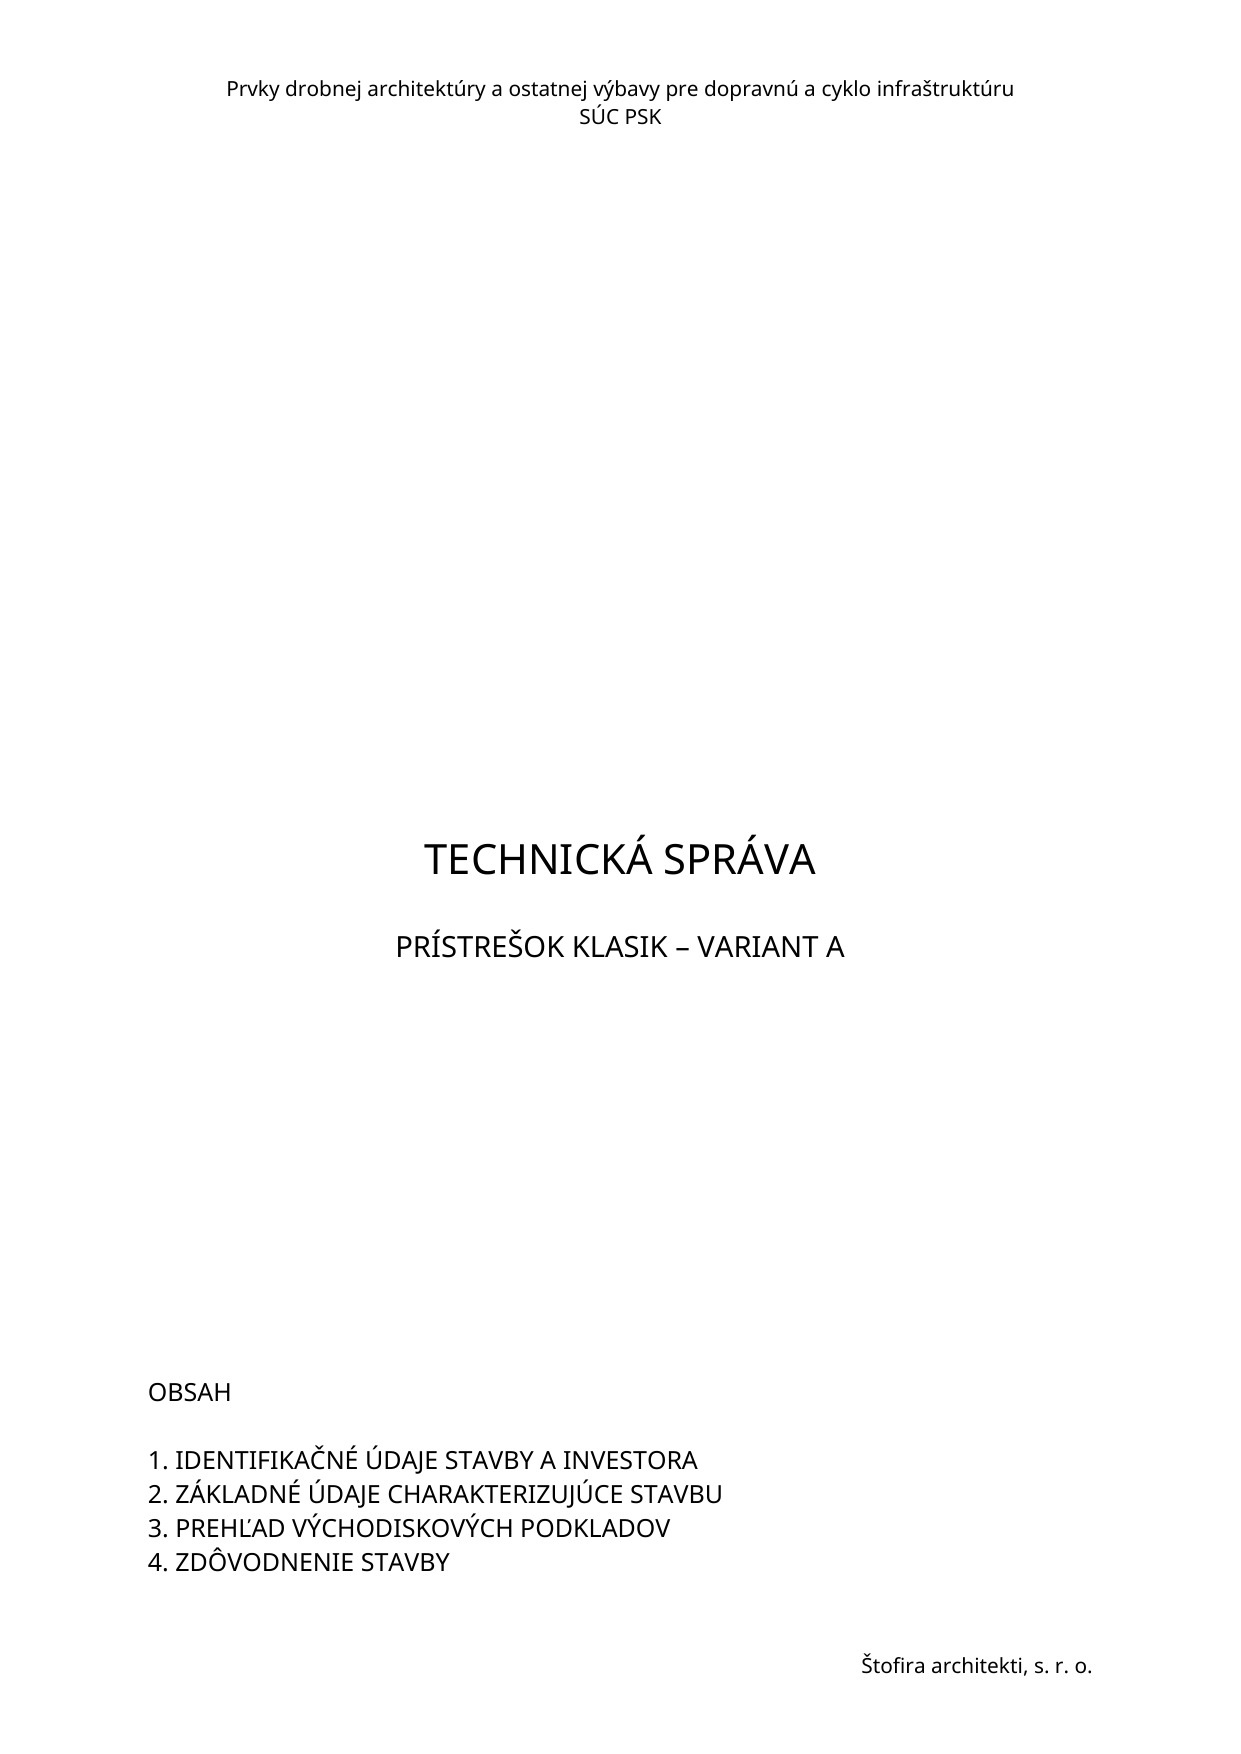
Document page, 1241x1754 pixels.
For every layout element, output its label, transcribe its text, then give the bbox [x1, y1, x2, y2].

text TECHNICKÁ SPRÁVA [148, 830, 1092, 887]
text 4. ZDÔVODNENIE STAVBY [148, 1545, 1092, 1579]
text 1. IDENTIFIKAČNÉ ÚDAJE STAVBY A INVESTORA [148, 1443, 1092, 1477]
text 2. ZÁKLADNÉ ÚDAJE CHARAKTERIZUJÚCE STAVBU [148, 1477, 1092, 1511]
text OBSAH [148, 1375, 1092, 1409]
text PRÍSTREŠOK KLASIK – VARIANT A [148, 926, 1092, 966]
text 3. PREHĽAD VÝCHODISKOVÝCH PODKLADOV [148, 1511, 1092, 1545]
